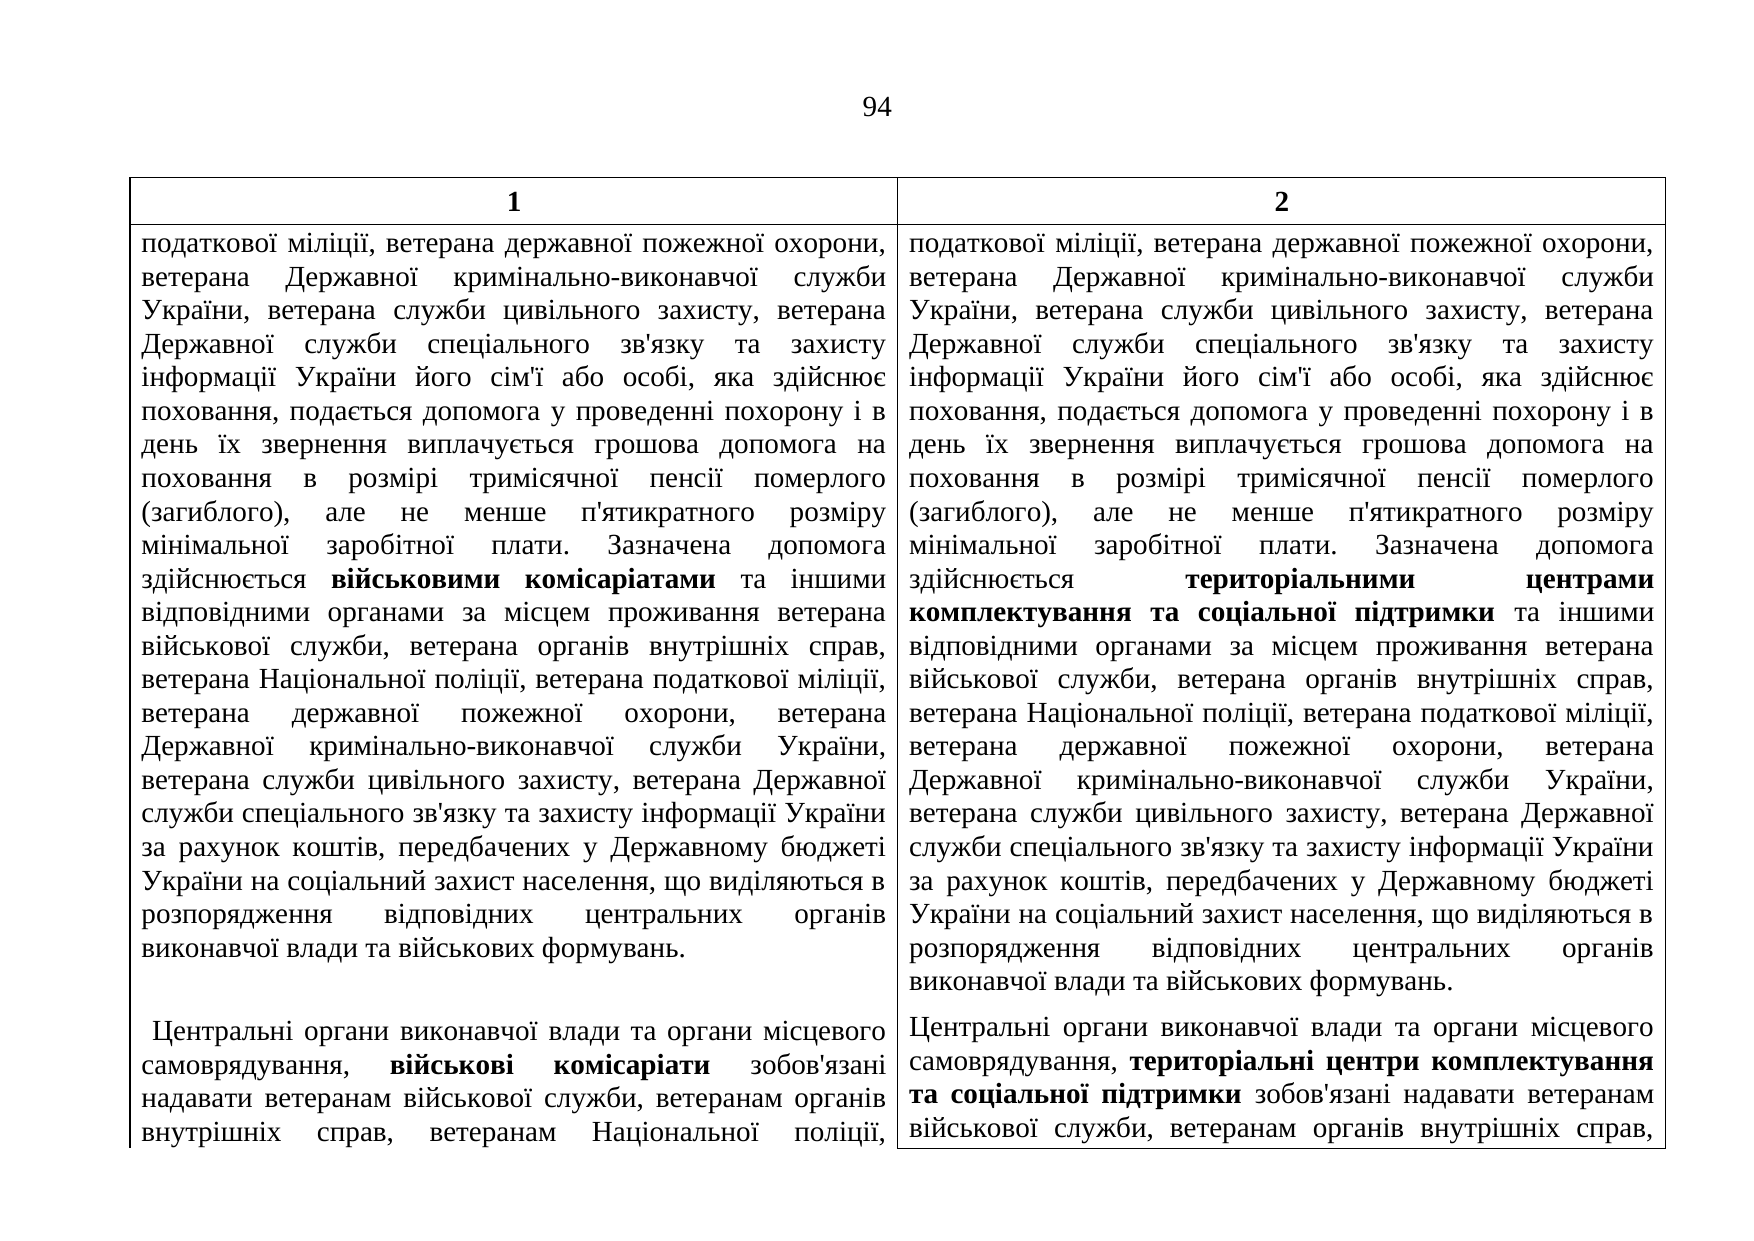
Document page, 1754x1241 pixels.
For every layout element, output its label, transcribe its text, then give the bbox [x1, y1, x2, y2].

table_header 1 [131, 178, 897, 224]
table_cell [131, 225, 897, 1147]
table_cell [898, 225, 1665, 1147]
table_header 2 [898, 178, 1665, 224]
